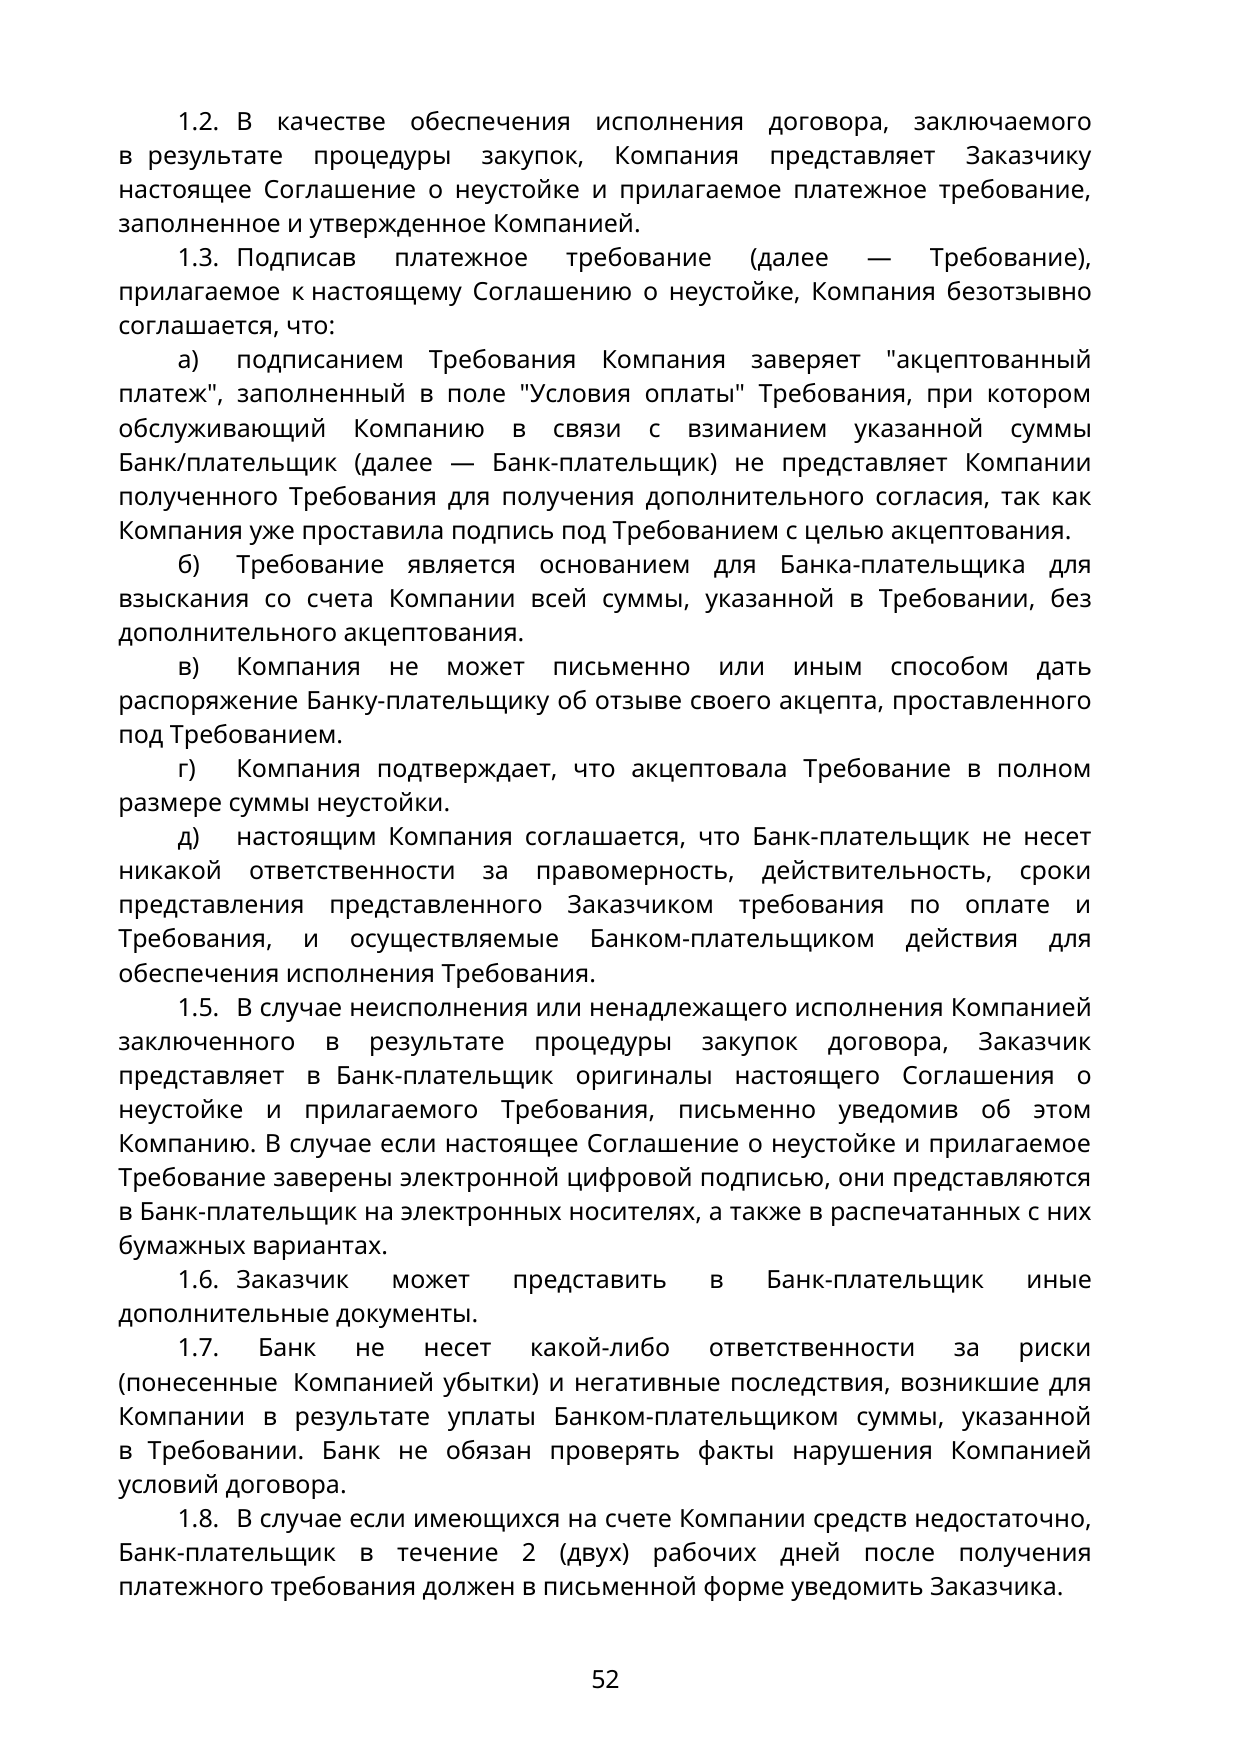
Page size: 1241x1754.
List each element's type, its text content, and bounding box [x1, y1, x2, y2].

text д) настоящим Компания соглашается, что Банк-плательщик не несет никакой ответственности за правомерность, действительность, сроки представления представленного Заказчиком требования по оплате и Требования, и осуществляемые Банком-плательщиком действия для обеспечения исполнения Требования. [118, 819, 1092, 989]
text 1.5. В случае неисполнения или ненадлежащего исполнения Компанией заключенного в результате процедуры закупок договора, Заказчик представляет в Банк-плательщик оригиналы настоящего Соглашения о неустойке и прилагаемого Требования, письменно уведомив об этом Компанию. В случае если настоящее Соглашение о неустойке и прилагаемое Требование заверены электронной цифровой подписью, они представляются в Банк-плательщик на электронных носителях, а также в распечатанных с них бумажных вариантах. [118, 989, 1092, 1262]
text 1.6. Заказчик может представить в Банк-плательщик иные дополнительные документы. [118, 1262, 1092, 1330]
text в) Компания не может письменно или иным способом дать распоряжение Банку-плательщику об отзыве своего акцепта, проставленного под Требованием. [118, 649, 1092, 751]
text а) подписанием Требования Компания заверяет "акцептованный платеж", заполненный в поле "Условия оплаты" Требования, при котором обслуживающий Компанию в связи с взиманием указанной суммы Банк/плательщик (далее — Банк-плательщик) не представляет Компании полученного Требования для получения дополнительного согласия, так как Компания уже проставила подпись под Требованием с целью акцептования. [118, 342, 1092, 546]
text г) Компания подтверждает, что акцептовала Требование в полном размере суммы неустойки. [118, 751, 1092, 819]
text 1.2. В качестве обеспечения исполнения договора, заключаемого в результате процедуры закупок, Компания представляет Заказчику настоящее Соглашение о неустойке и прилагаемое платежное требование, заполненное и утвержденное Компанией. [118, 103, 1092, 240]
text б) Требование является основанием для Банка-плательщика для взыскания со счета Компании всей суммы, указанной в Требовании, без дополнительного акцептования. [118, 546, 1092, 649]
text 1.8. В случае если имеющихся на счете Компании средств недостаточно, Банк-плательщик в течение 2 (двух) рабочих дней после получения платежного требования должен в письменной форме уведомить Заказчика. [118, 1501, 1092, 1603]
text 1.7. Банк не несет какой-либо ответственности за риски (понесенные Компанией убытки) и негативные последствия, возникшие для Компании в результате уплаты Банком-плательщиком суммы, указанной в Требовании. Банк не обязан проверять факты нарушения Компанией условий договора. [118, 1330, 1092, 1501]
text 1.3. Подписав платежное требование (далее — Требование), прилагаемое к настоящему Соглашению о неустойке, Компания безотзывно соглашается, что: [118, 240, 1092, 342]
